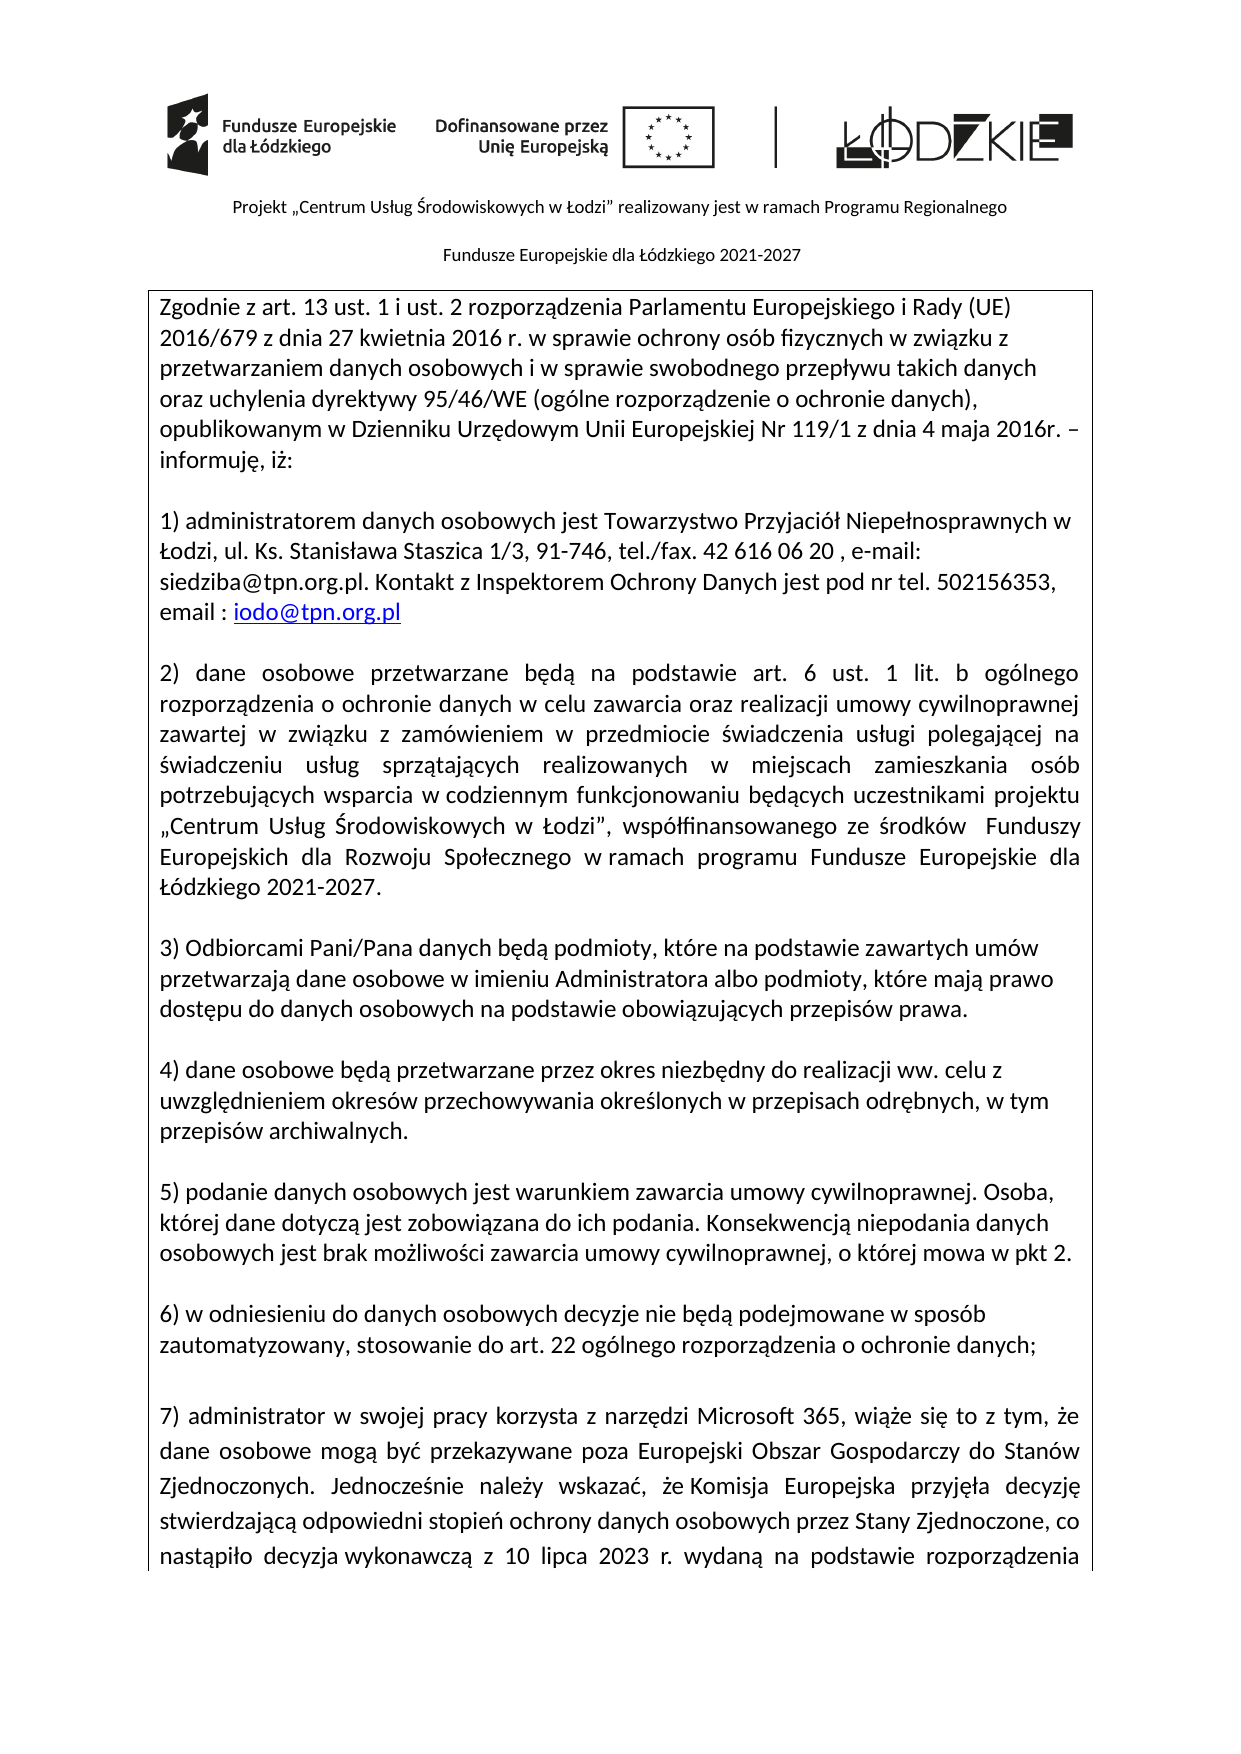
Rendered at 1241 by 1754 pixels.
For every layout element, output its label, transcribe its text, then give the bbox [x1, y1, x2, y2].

table_cell 1) administratorem danych osobowych jest Towarzystwo Przyjaciół Niepełnosprawnych w Łodzi, ul. Ks. Stanisława Staszica 1/3, 91-746, tel./fax. 42 616 06 20 , e-mail: siedziba@tpn.org.pl. Kontakt z Inspektorem Ochrony Danych jest pod nr tel. 502156353, email : iodo@tpn.org.pl [149, 505, 1092, 658]
picture [147, 73, 1093, 196]
table_header Zgodnie z art. 13 ust. 1 i ust. 2 rozporządzenia Parlamentu Europejskiego i Rady (UE) 2016/679 z dnia 27 kwietnia 2016 r. w sprawie ochrony osób fizycznych w związku z przetwarzaniem danych osobowych i w sprawie swobodnego przepływu takich danych oraz uchylenia dyrektywy 95/46/WE (ogólne rozporządzenie o ochronie danych), opublikowanym w Dzienniku Urzędowym Unii Europejskiej Nr 119/1 z dnia 4 maja 2016r. – informuję, iż: [149, 291, 1092, 505]
table_cell 5) podanie danych osobowych jest warunkiem zawarcia umowy cywilnoprawnej. Osoba, której dane dotyczą jest zobowiązana do ich podania. Konsekwencją niepodania danych osobowych jest brak możliwości zawarcia umowy cywilnoprawnej, o której mowa w pkt 2. [149, 1176, 1092, 1298]
table_cell 2) dane osobowe przetwarzane będą na podstawie art. 6 ust. 1 lit. b ogólnego rozporządzenia o ochronie danych w celu zawarcia oraz realizacji umowy cywilnoprawnej zawartej w związku z zamówieniem w przedmiocie świadczenia usługi polegającej na świadczeniu usług sprzątających realizowanych w miejscach zamieszkania osób potrzebujących wsparcia w codziennym funkcjonowaniu będących uczestnikami projektu „Centrum Usług Środowiskowych w Łodzi”, współfinansowanego ze środków Funduszy Europejskich dla Rozwoju Społecznego w ramach programu Fundusze Europejskie dla Łódzkiego 2021-2027. [149, 658, 1092, 932]
table_cell 3) Odbiorcami Pani/Pana danych będą podmioty, które na podstawie zawartych umów przetwarzają dane osobowe w imieniu Administratora albo podmioty, które mają prawo dostępu do danych osobowych na podstawie obowiązujących przepisów prawa. [149, 932, 1092, 1054]
table_cell 4) dane osobowe będą przetwarzane przez okres niezbędny do realizacji ww. celu z uwzględnieniem okresów przechowywania określonych w przepisach odrębnych, w tym przepisów archiwalnych. [149, 1054, 1092, 1176]
